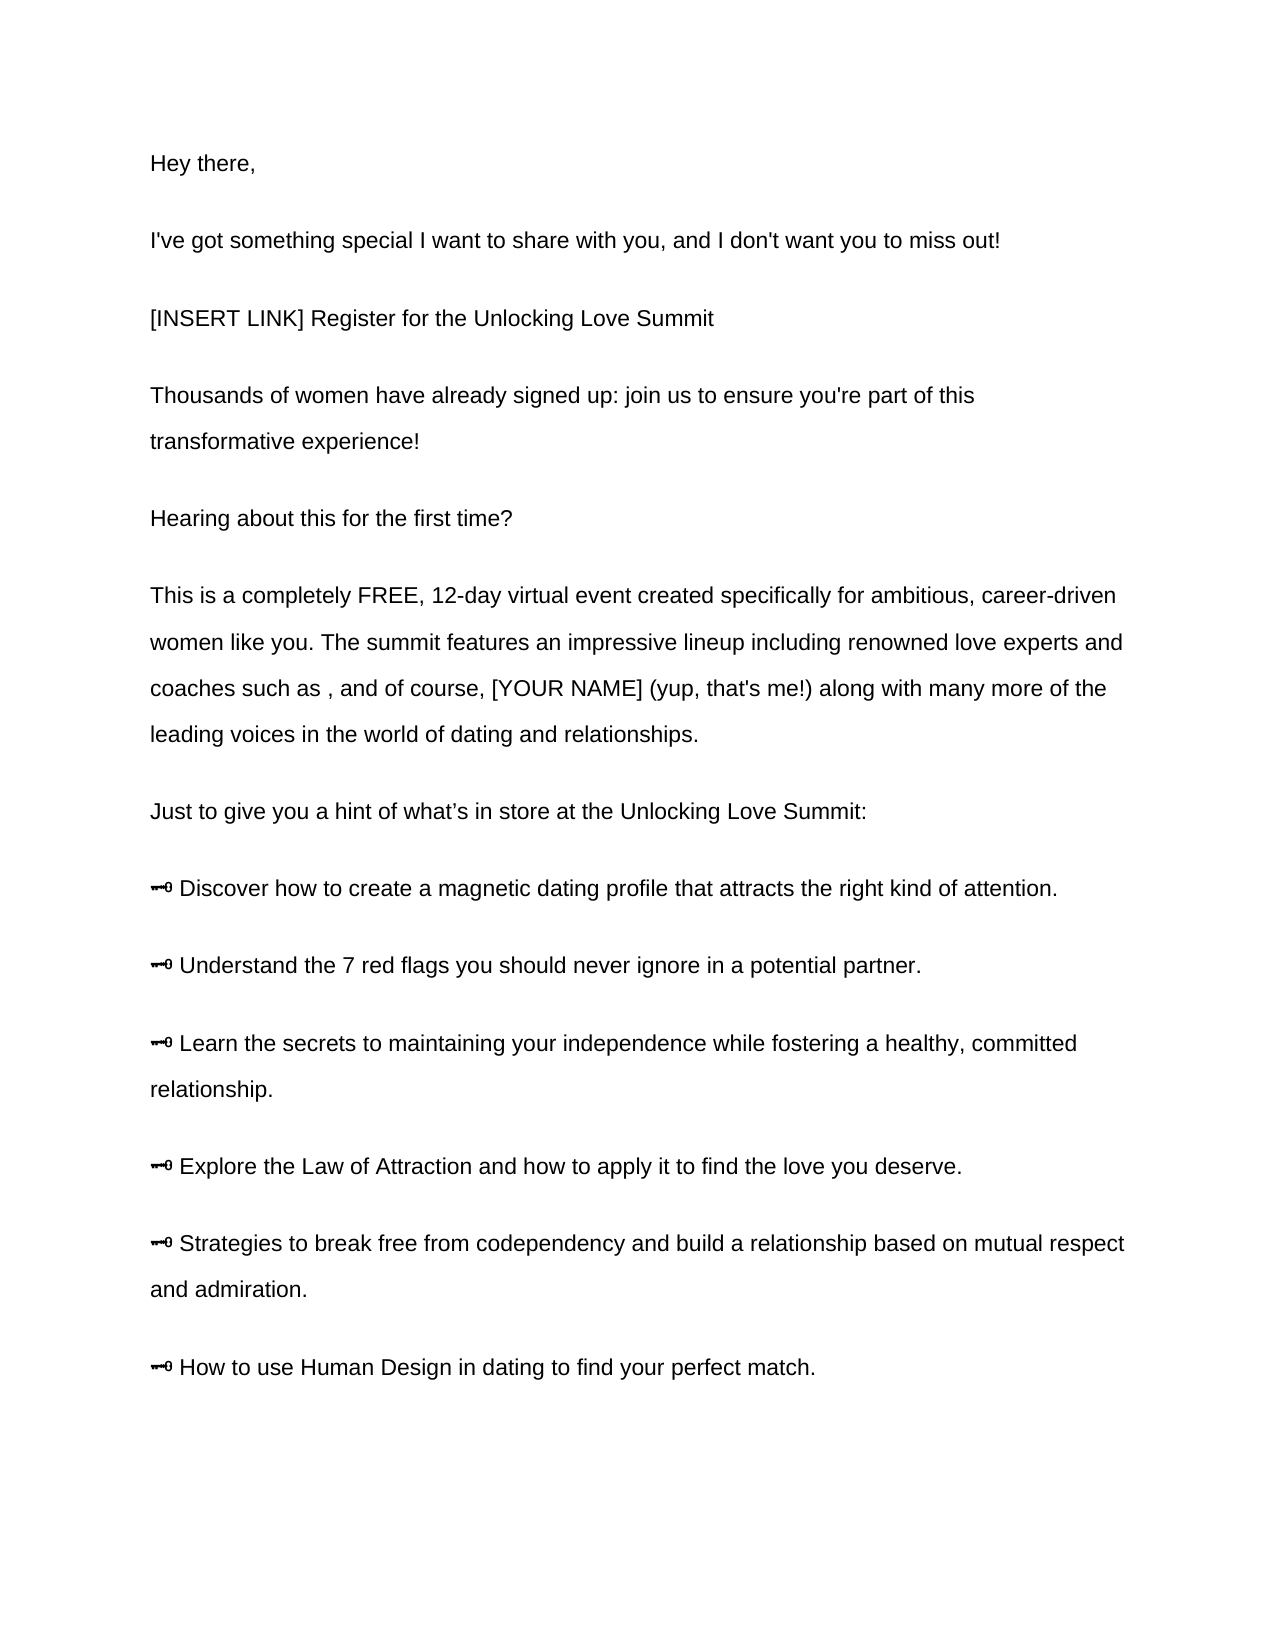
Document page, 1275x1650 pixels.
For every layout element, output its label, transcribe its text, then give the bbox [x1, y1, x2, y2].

text 🗝️ Strategies to break free from codependency and build a relationship based on mutual respect and admiration. [150, 1230, 1125, 1303]
text 🗝️ Understand the 7 red flags you should never ignore in a potential partner. [150, 952, 1125, 979]
text Hey there, [150, 150, 1125, 176]
text Hearing about this for the first time? [150, 505, 1125, 532]
text Just to give you a hint of what’s in store at the Unlocking Love Summit: [150, 798, 1125, 824]
text 🗝️ How to use Human Design in dating to find your perfect match. [150, 1354, 1125, 1380]
text This is a completely FREE, 12-day virtual event created specifically for ambitious, career-driven women like you. The summit features an impressive lineup including renowned love experts and coaches such as , and of course, [YOUR NAME] (yup, that's me!) along with many more of the leading voices in the world of dating and relationships. [150, 582, 1125, 747]
text 🗝️ Learn the secrets to maintaining your independence while fostering a healthy, committed relationship. [150, 1030, 1125, 1102]
text I've got something special I want to share with you, and I don't want you to miss out! [150, 227, 1125, 254]
text [INSERT LINK] Register for the Unlocking Love Summit [150, 304, 1125, 331]
text 🗝️ Discover how to create a magnetic dating profile that attracts the right kind of attention. [150, 875, 1125, 902]
text 🗝️ Explore the Law of Attraction and how to apply it to find the love you deserve. [150, 1153, 1125, 1179]
text Thousands of women have already signed up: join us to ensure you're part of this transformative experience! [150, 382, 1125, 454]
